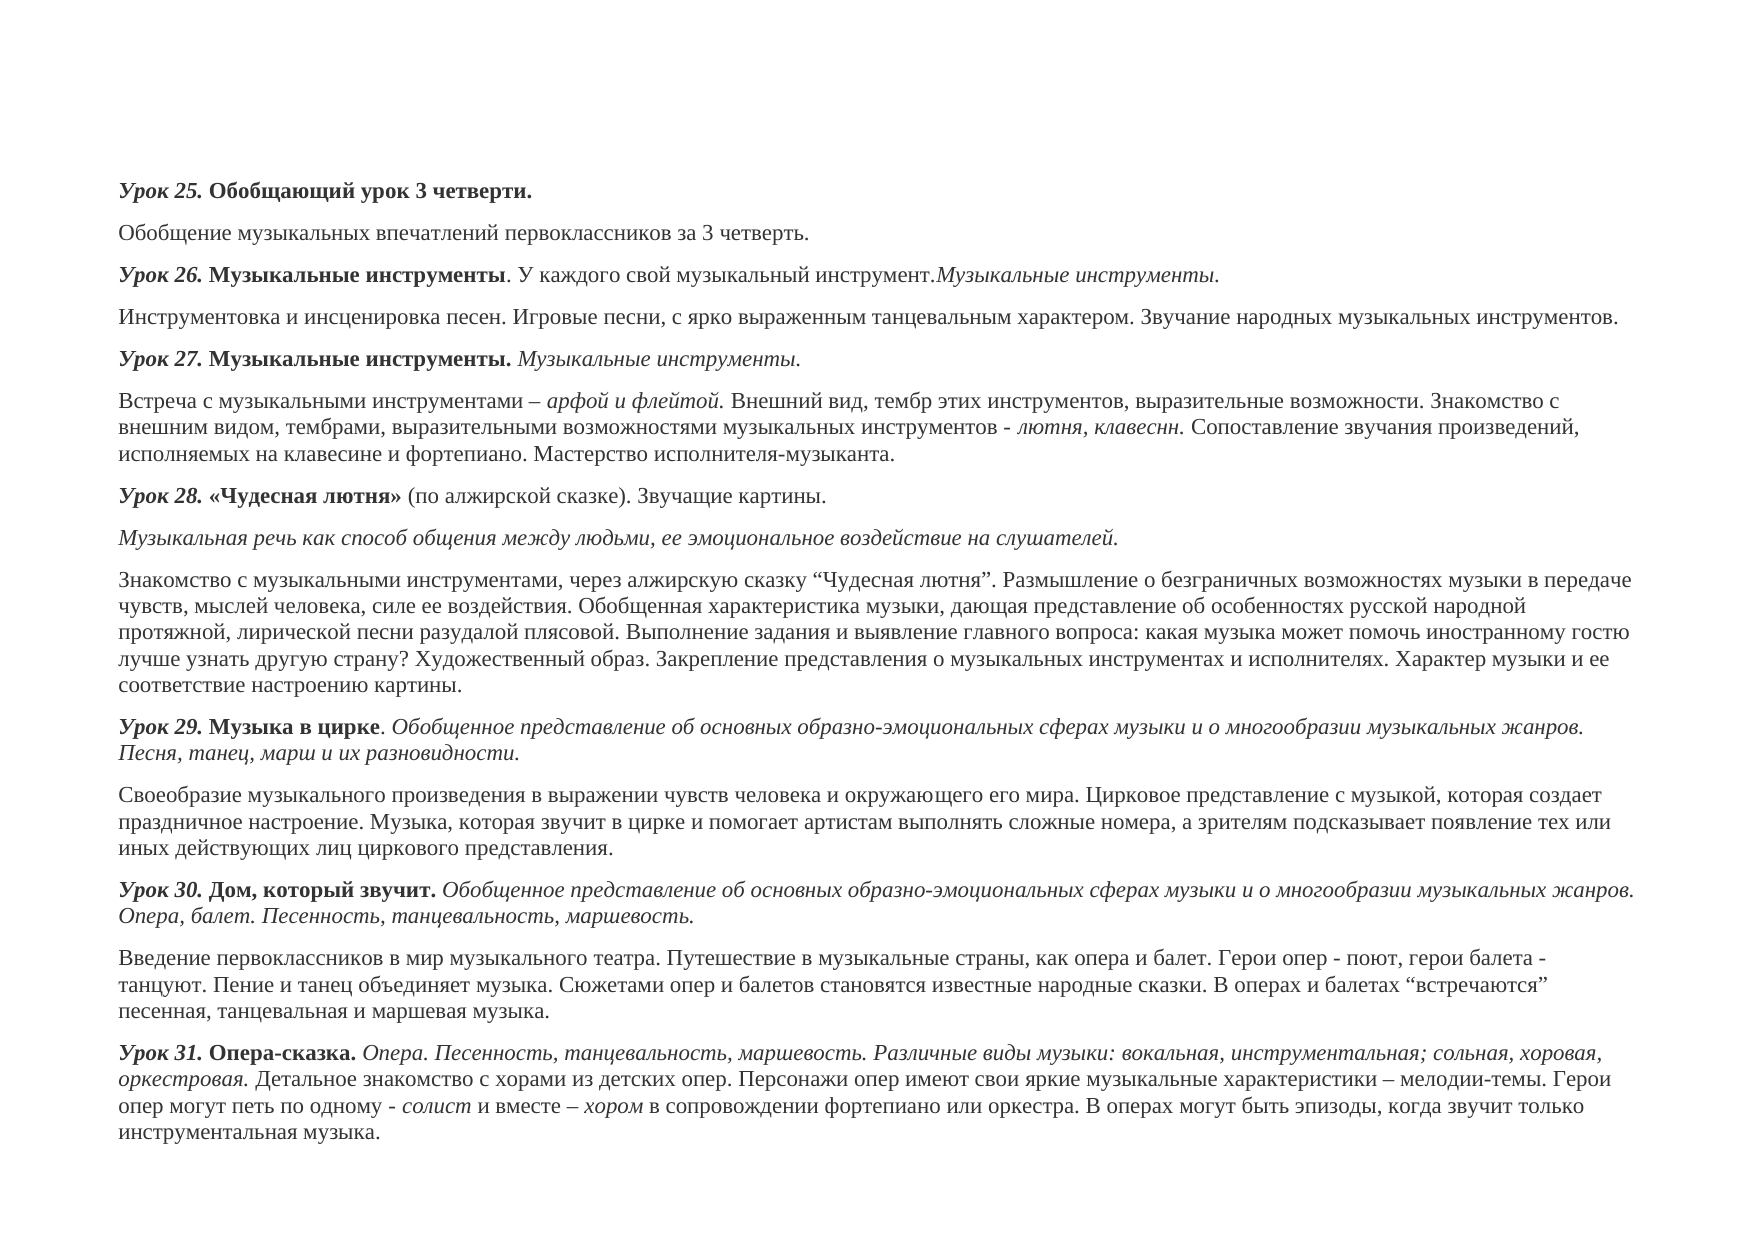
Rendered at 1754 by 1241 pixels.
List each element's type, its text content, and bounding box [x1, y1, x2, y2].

text Инструментовка и инсценировка песен. Игровые песни, с ярко выраженным танцевальным характером. Звучание народных музыкальных инструментов. [118, 303, 1636, 329]
text Урок 27. Музыкальные инструменты. Музыкальные инструменты. [118, 345, 1636, 371]
text Музыкальная речь как способ общения между людьми, ее эмоциональное воздействие на слушателей. [118, 524, 1636, 550]
text Обобщение музыкальных впечатлений первоклассников за 3 четверть. [118, 219, 1636, 246]
text Урок 30. Дом, который звучит. Обобщенное представление об основных образно-эмоциональных сферах музыки и о многообразии музыкальных жанров. Опера, балет. Песенность, танцевальность, маршевость. [118, 876, 1636, 929]
text Урок 31. Опера-сказка. Опера. Песенность, танцевальность, маршевость. Различные виды музыки: вокальная, инструментальная; сольная, хоровая, оркестровая. Детальное знакомство с хорами из детских опер. Персонажи опер имеют свои яркие музыкальные характеристики – мелодии-темы. Герои опер могут петь по одному - солист и вместе – хором в сопровождении фортепиано или оркестра. В операх могут быть эпизоды, когда звучит только инструментальная музыка. [118, 1039, 1636, 1144]
text Знакомство с музыкальными инструментами, через алжирскую сказку “Чудесная лютня”. Размышление о безграничных возможностях музыки в передаче чувств, мыслей человека, силе ее воздействия. Обобщенная характеристика музыки, дающая представление об особенностях русской народной протяжной, лирической песни разудалой плясовой. Выполнение задания и выявление главного вопроса: какая музыка может помочь иностранному гостю лучше узнать другую страну? Художественный образ. Закрепление представления о музыкальных инструментах и исполнителях. Характер музыки и ее соответствие настроению картины. [118, 566, 1636, 697]
text Урок 26. Музыкальные инструменты. У каждого свой музыкальный инструмент.Музыкальные инструменты. [118, 261, 1636, 287]
text Встреча с музыкальными инструментами – арфой и флейтой. Внешний вид, тембр этих инструментов, выразительные возможности. Знакомство с внешним видом, тембрами, выразительными возможностями музыкальных инструментов - лютня, клавеснн. Сопоставление звучания произведений, исполняемых на клавесине и фортепиано. Мастерство исполнителя-музыканта. [118, 387, 1636, 466]
text Своеобразие музыкального произведения в выражении чувств человека и окружающего его мира. Цирковое представление с музыкой, которая создает праздничное настроение. Музыка, которая звучит в цирке и помогает артистам выполнять сложные номера, а зрителям подсказывает появление тех или иных действующих лиц циркового представления. [118, 781, 1636, 861]
text Введение первоклассников в мир музыкального театра. Путешествие в музыкальные страны, как опера и балет. Герои опер - поют, герои балета - танцуют. Пение и танец объединяет музыка. Сюжетами опер и балетов становятся известные народные сказки. В операх и балетах “встречаются” песенная, танцевальная и маршевая музыка. [118, 944, 1636, 1023]
text Урок 25. Обобщающий урок 3 четверти. [118, 177, 1636, 203]
text Урок 29. Музыка в цирке. Обобщенное представление об основных образно-эмоциональных сферах музыки и о многообразии музыкальных жанров. Песня, танец, марш и их разновидности. [118, 713, 1636, 766]
text Урок 28. «Чудесная лютня» (по алжирской сказке). Звучащие картины. [118, 482, 1636, 508]
